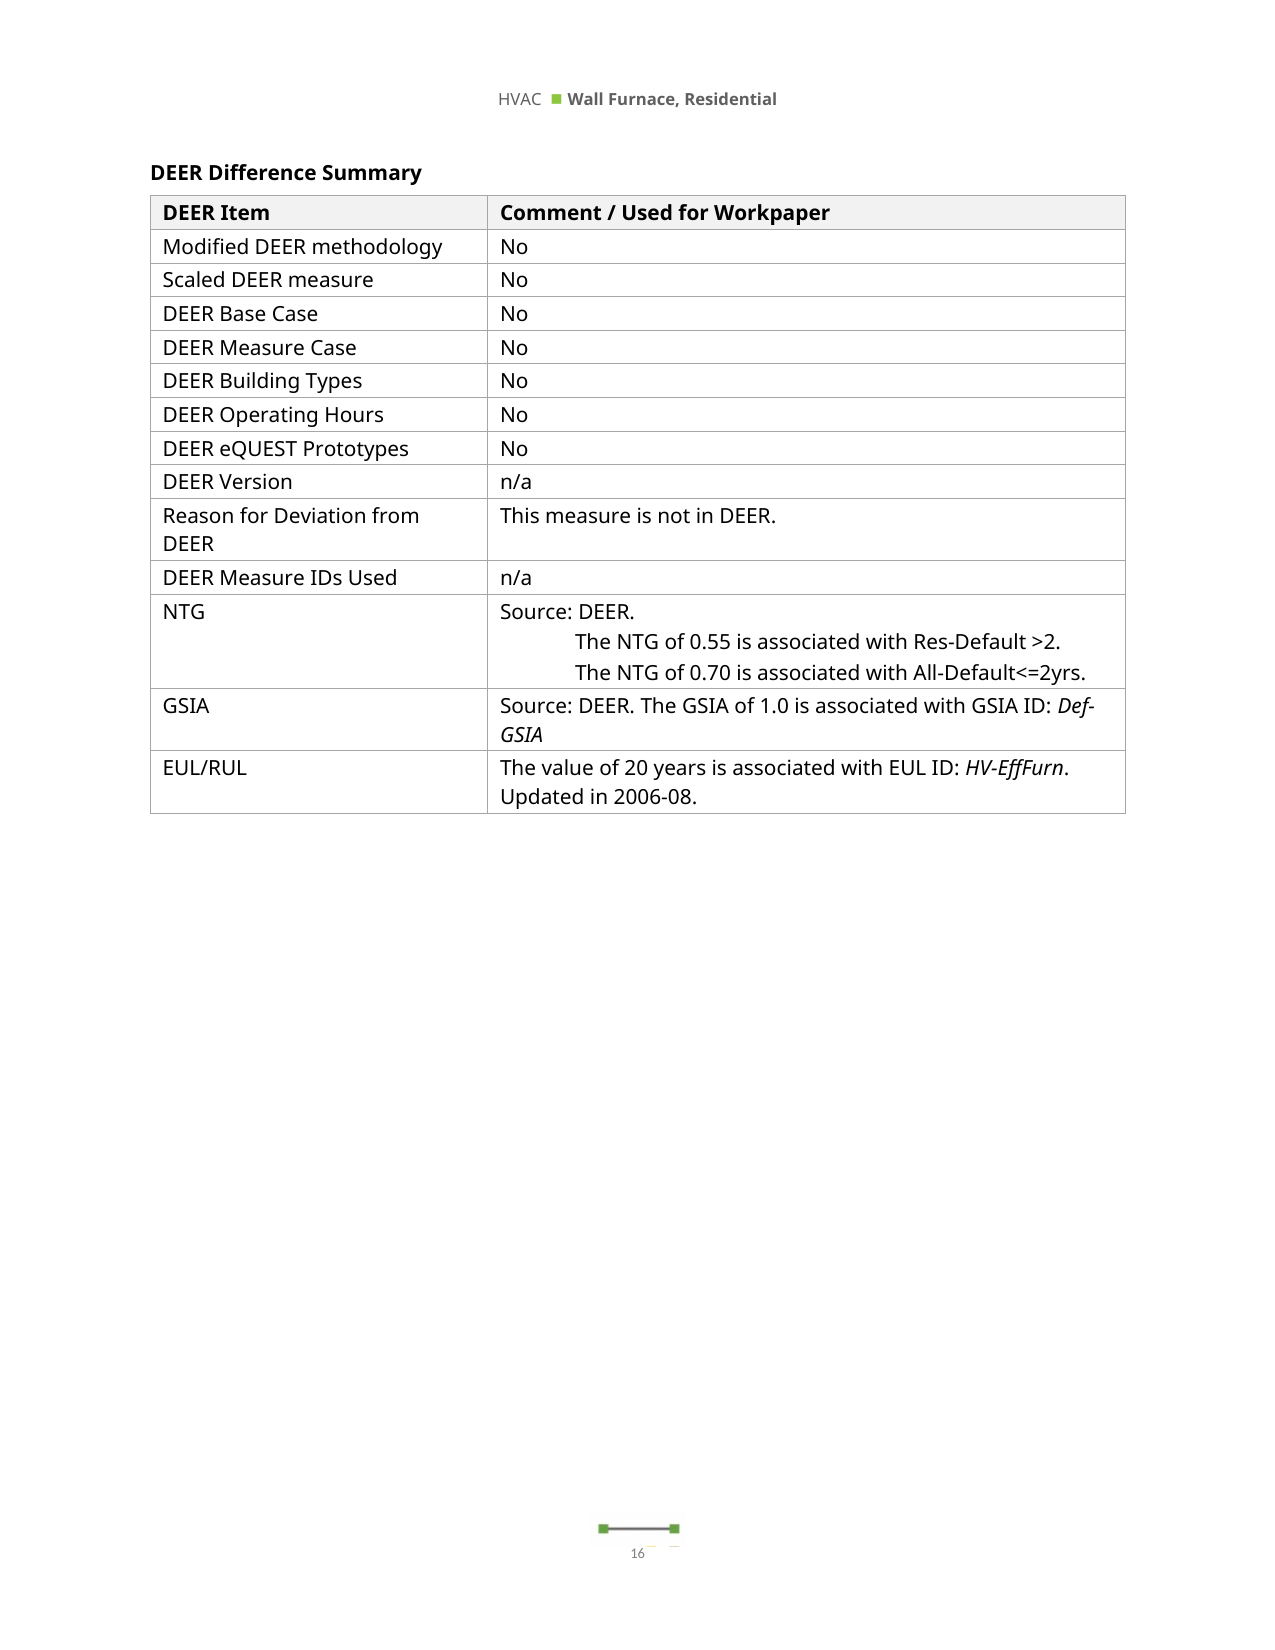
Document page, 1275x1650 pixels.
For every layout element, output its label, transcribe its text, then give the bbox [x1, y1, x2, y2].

table_cell The value of 20 years is associated with EUL ID: HV-EffFurn. Updated in 2006-08. [488, 751, 1125, 812]
table_cell n/a [488, 561, 1125, 594]
table_cell No [488, 398, 1125, 431]
table_cell Source: DEER. The GSIA of 1.0 is associated with GSIA ID: Def-GSIA [488, 689, 1125, 750]
table_cell n/a [488, 465, 1125, 498]
table_cell DEER Building Types [151, 364, 487, 397]
table_cell Scaled DEER measure [151, 264, 487, 296]
table_cell This measure is not in DEER. [488, 499, 1125, 560]
table_cell DEER Measure Case [151, 331, 487, 363]
table_cell EUL/RUL [151, 751, 487, 812]
table_header Comment / Used for Workpaper [488, 196, 1125, 229]
table_cell DEER Base Case [151, 297, 487, 330]
table_cell Reason for Deviation from DEER [151, 499, 487, 560]
table_cell No [488, 297, 1125, 330]
table_cell Source: DEER. The NTG of 0.55 is associated with Res-Default >2. The NTG of 0.70 is associated with All-Default<=2yrs. [488, 595, 1125, 688]
text DEER Difference Summary [150, 158, 1125, 187]
table_cell DEER Operating Hours [151, 398, 487, 431]
table_cell No [488, 230, 1125, 262]
table_cell NTG [151, 595, 487, 688]
table_cell No [488, 364, 1125, 397]
table_cell No [488, 264, 1125, 296]
table_header DEER Item [151, 196, 487, 229]
table_cell No [488, 432, 1125, 464]
table_cell DEER Measure IDs Used [151, 561, 487, 594]
table_cell DEER eQUEST Prototypes [151, 432, 487, 464]
picture [589, 1512, 684, 1547]
table_cell DEER Version [151, 465, 487, 498]
table_cell GSIA [151, 689, 487, 750]
table_cell No [488, 331, 1125, 363]
table_cell Modified DEER methodology [151, 230, 487, 262]
